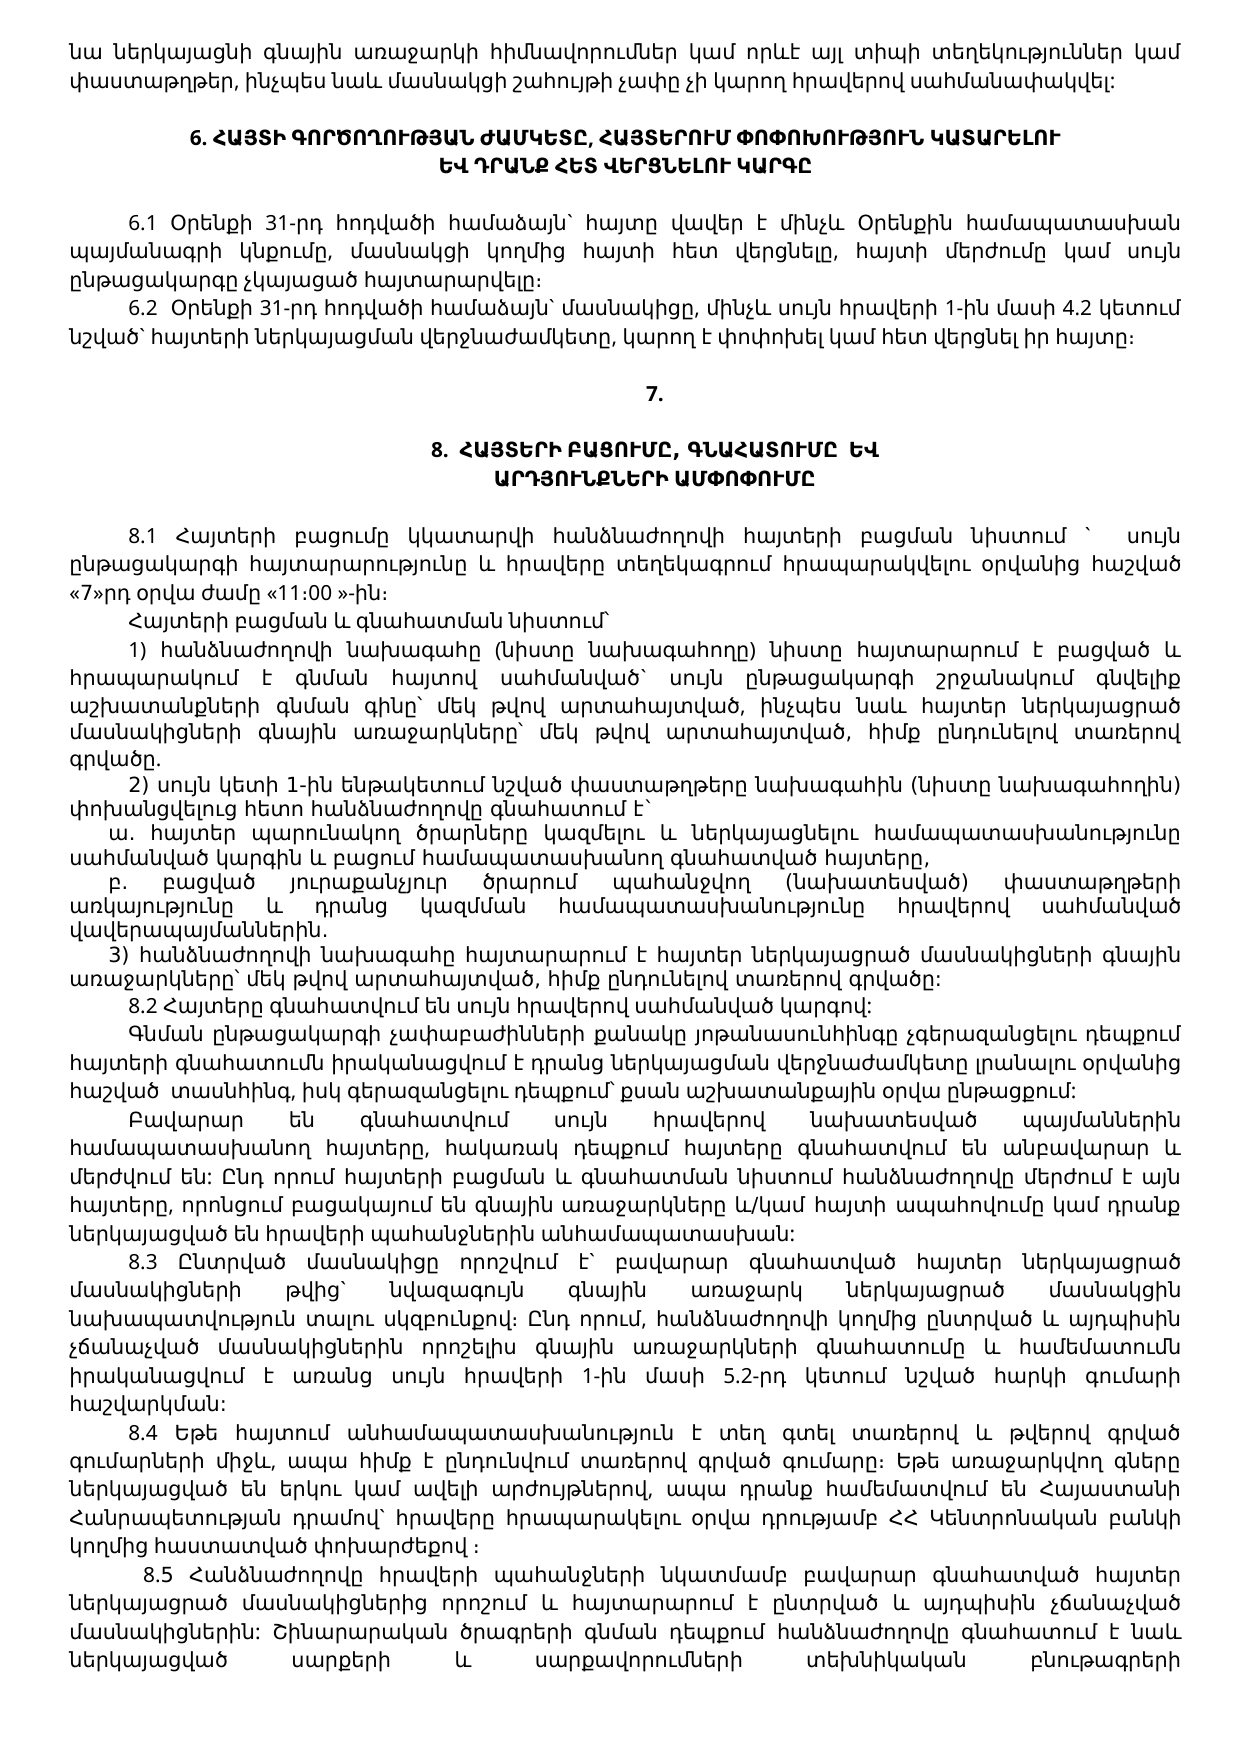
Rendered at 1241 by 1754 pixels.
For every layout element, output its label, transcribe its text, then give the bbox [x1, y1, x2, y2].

text 3) հանձնաժողովի նախագահը հայտարարում է հայտեր ներկայացրած մասնակիցների գնային առաջարկները՝ մեկ թվով արտահայտված, հիմք ընդունելով տառերով գրվածը: [69, 943, 1181, 991]
text բ. բացված յուրաքանչյուր ծրարում պահանջվող (նախատեսված) փաստաթղթերի առկայությունը և դրանց կազմման համապատասխանությունը հրավերով սահմանված վավերապայմաններին. [69, 870, 1181, 943]
text 8.2 Հայտերը գնահատվում են սույն հրավերով սահմանված կարգով: [69, 991, 1181, 1019]
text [69, 37, 1181, 94]
text 8. ՀԱՅՏԵՐԻ ԲԱՑՈՒՄԸ, ԳՆԱՀԱՏՈՒՄԸ ԵՎ [69, 436, 1181, 464]
text 6.1 Օրենքի 31-րդ հոդվածի համաձայն` հայտը վավեր է մինչև Օրենքին համապատասխան պայմանագրի կնքումը, մասնակցի կողմից հայտի հետ վերցնելը, հայտի մերժումը կամ սույն ընթացակարգը չկայացած հայտարարվելը։ [69, 208, 1181, 293]
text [69, 1560, 1181, 1674]
text 6. ՀԱՅՏԻ ԳՈՐԾՈՂՈՒԹՅԱՆ ԺԱՄԿԵՏԸ, ՀԱՅՏԵՐՈՒՄ ՓՈՓՈԽՈՒԹՅՈՒՆ ԿԱՏԱՐԵԼՈՒ [69, 123, 1181, 151]
text 8.1 Հայտերի բացումը կկատարվի հանձնաժողովի հայտերի բացման նիստում ` սույն ընթացակարգի հայտարարությունը և հրավերը տեղեկագրում հրապարակվելու օրվանից հաշված «7»րդ օրվա ժամը «11։00 »-ին։ [69, 521, 1181, 606]
text 1) հանձնաժողովի նախագահը (նիստը նախագահողը) նիստը հայտարարում է բացված և հրապարակում է գնման հայտով սահմանված` սույն ընթացակարգի շրջանակում գնվելիք աշխատանքների գնման գինը՝ մեկ թվով արտահայտված, ինչպես նաև հայտեր ներկայացրած մասնակիցների գնային առաջարկները՝ մեկ թվով արտահայտված, հիմք ընդունելով տառերով գրվածը. [69, 635, 1181, 773]
text Հայտերի բացման և գնահատման նիստում՝ [69, 606, 1181, 635]
text 2) սույն կետի 1-ին ենթակետում նշված փաստաթղթերը նախագահին (նիստը նախագահողին) փոխանցվելուց հետո հանձնաժողովը գնահատում է` [69, 773, 1181, 821]
text 7. [69, 379, 1181, 407]
text 6.2 Օրենքի 31-րդ հոդվածի համաձայն` մասնակիցը, մինչև սույն հրավերի 1-ին մասի 4.2 կետում նշված` հայտերի ներկայացման վերջնաժամկետը, կարող է փոփոխել կամ հետ վերցնել իր հայտը։ [69, 293, 1181, 350]
text ա. հայտեր պարունակող ծրարները կազմելու և ներկայացնելու համապատասխանությունը սահմանված կարգին և բացում համապատասխանող գնահատված հայտերը, [69, 821, 1181, 870]
text ԱՐԴՅՈՒՆՔՆԵՐԻ ԱՄՓՈՓՈՒՄԸ [69, 464, 1181, 492]
text Բավարար են գնահատվում սույն հրավերով նախատեսված պայմաններին համապատասխանող հայտերը, հակառակ դեպքում հայտերը գնահատվում են անբավարար և մերժվում են: Ընդ որում հայտերի բացման և գնահատման նիստում հանձնաժողովը մերժում է այն հայտերը, որոնցում բացակայում են գնային առաջարկները և/կամ հայտի ապահովումը կամ դրանք ներկայացված են հրավերի պահանջներին անհամապատասխան: [69, 1105, 1181, 1247]
text 8.4 Եթե հայտում անհամապատասխանություն է տեղ գտել տառերով և թվերով գրված գումարների միջև, ապա հիմք է ընդունվում տառերով գրված գումարը։ Եթե առաջարկվող գները ներկայացված են երկու կամ ավելի արժույթներով, ապա դրանք համեմատվում են Հայաստանի Հանրապետության դրամով` հրավերը հրապարակելու օրվա դրությամբ ՀՀ Կենտրոնական բանկի կողմից հաստատված փոխարժեքով ։ [69, 1418, 1181, 1560]
text ԵՎ ԴՐԱՆՔ ՀԵՏ ՎԵՐՑՆԵԼՈՒ ԿԱՐԳԸ [69, 151, 1181, 180]
text Գնման ընթացակարգի չափաբաժինների քանակը յոթանասունհինգը չգերազանցելու դեպքում հայտերի գնահատումն իրականացվում է դրանց ներկայացման վերջնաժամկետը լրանալու օրվանից հաշված տասնհինգ, իսկ գերազանցելու դեպքում՝ քսան աշխատանքային օրվա ընթացքում: [69, 1019, 1181, 1105]
text 8.3 Ընտրված մասնակիցը որոշվում է` բավարար գնահատված հայտեր ներկայացրած մասնակիցների թվից` նվազագույն գնային առաջարկ ներկայացրած մասնակցին նախապատվություն տալու սկզբունքով։ Ընդ որում, հանձնաժողովի կողմից ընտրված և այդպիսին չճանաչված մասնակիցներին որոշելիս գնային առաջարկների գնահատումը և համեմատումն իրականացվում է առանց սույն հրավերի 1-ին մասի 5.2-րդ կետում նշված հարկի գումարի հաշվարկման: [69, 1247, 1181, 1418]
